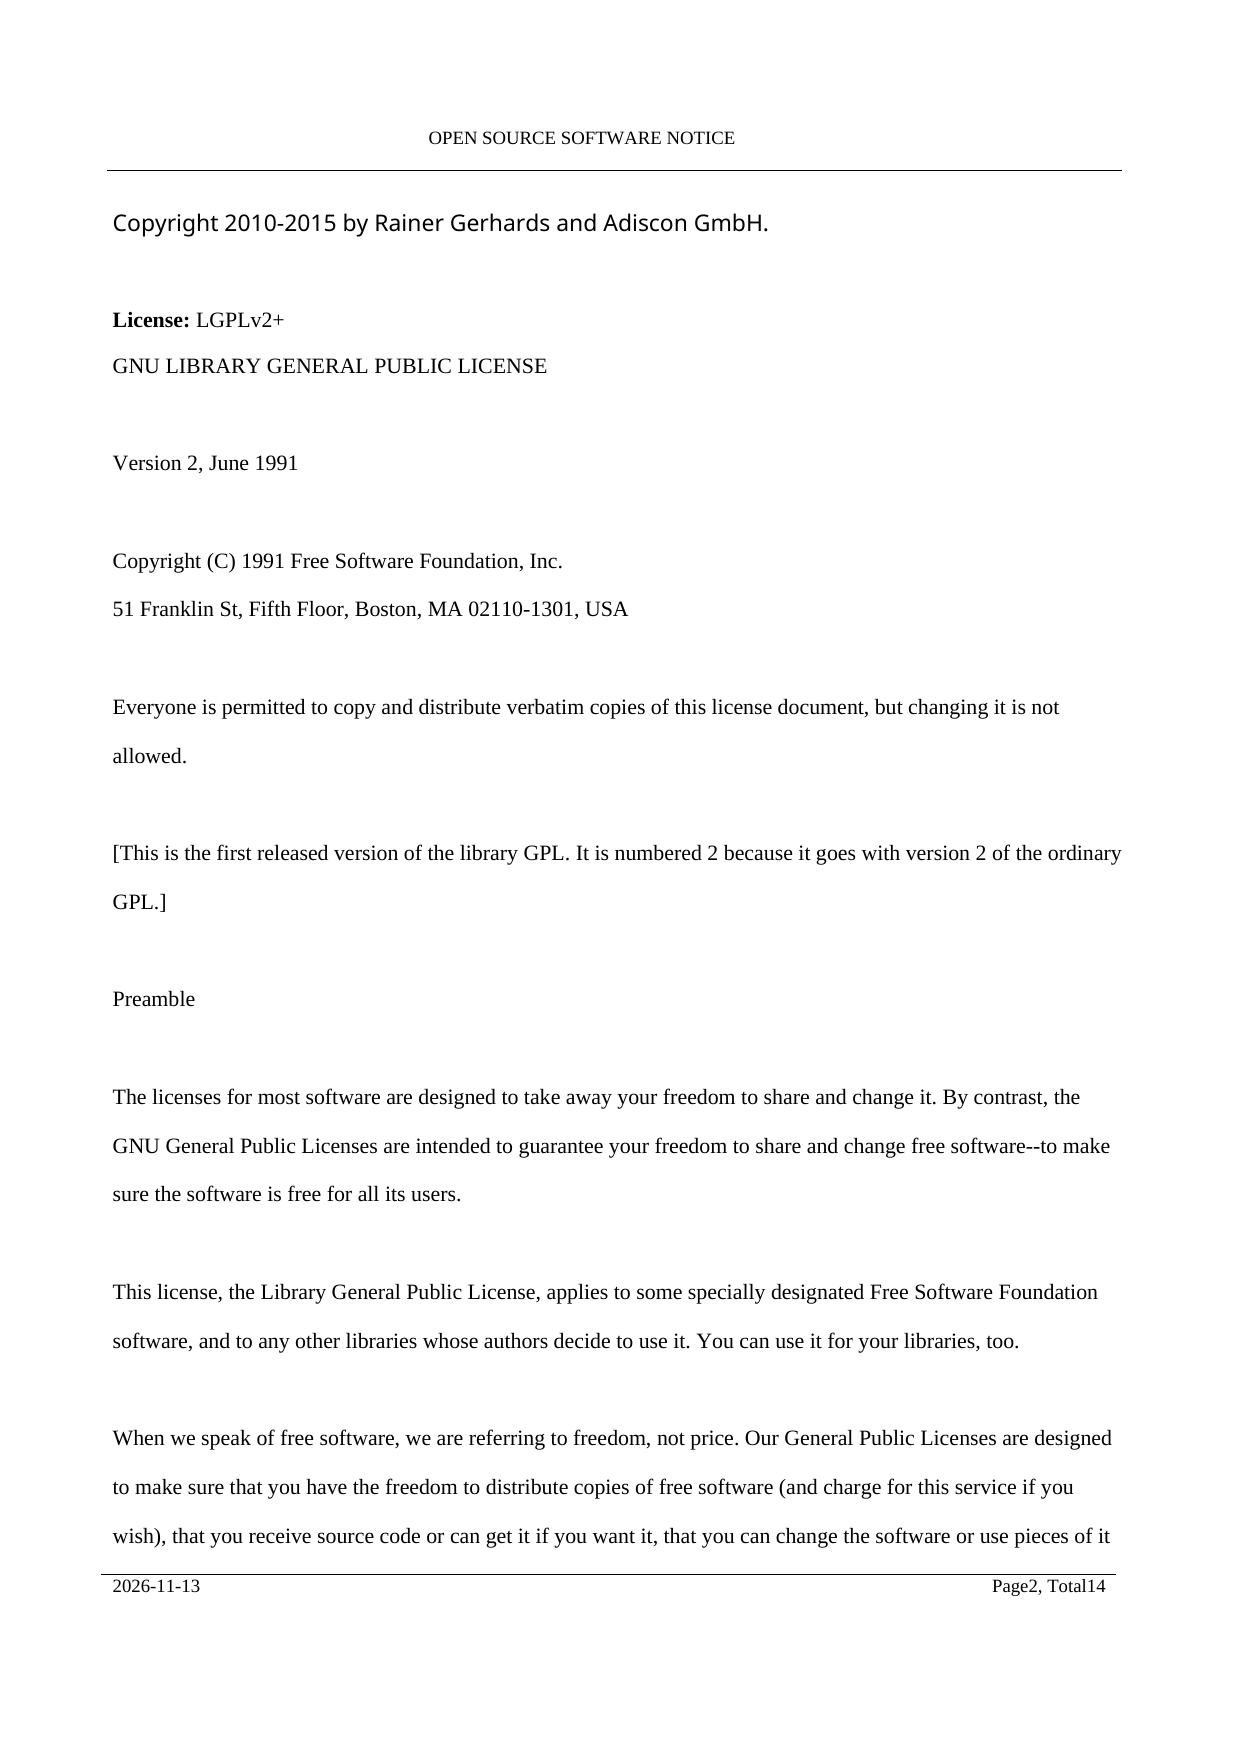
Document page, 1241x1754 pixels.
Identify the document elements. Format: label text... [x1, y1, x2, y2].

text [112, 206, 1128, 288]
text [112, 349, 1128, 1551]
text License: LGPLv2+ [112, 304, 1128, 336]
